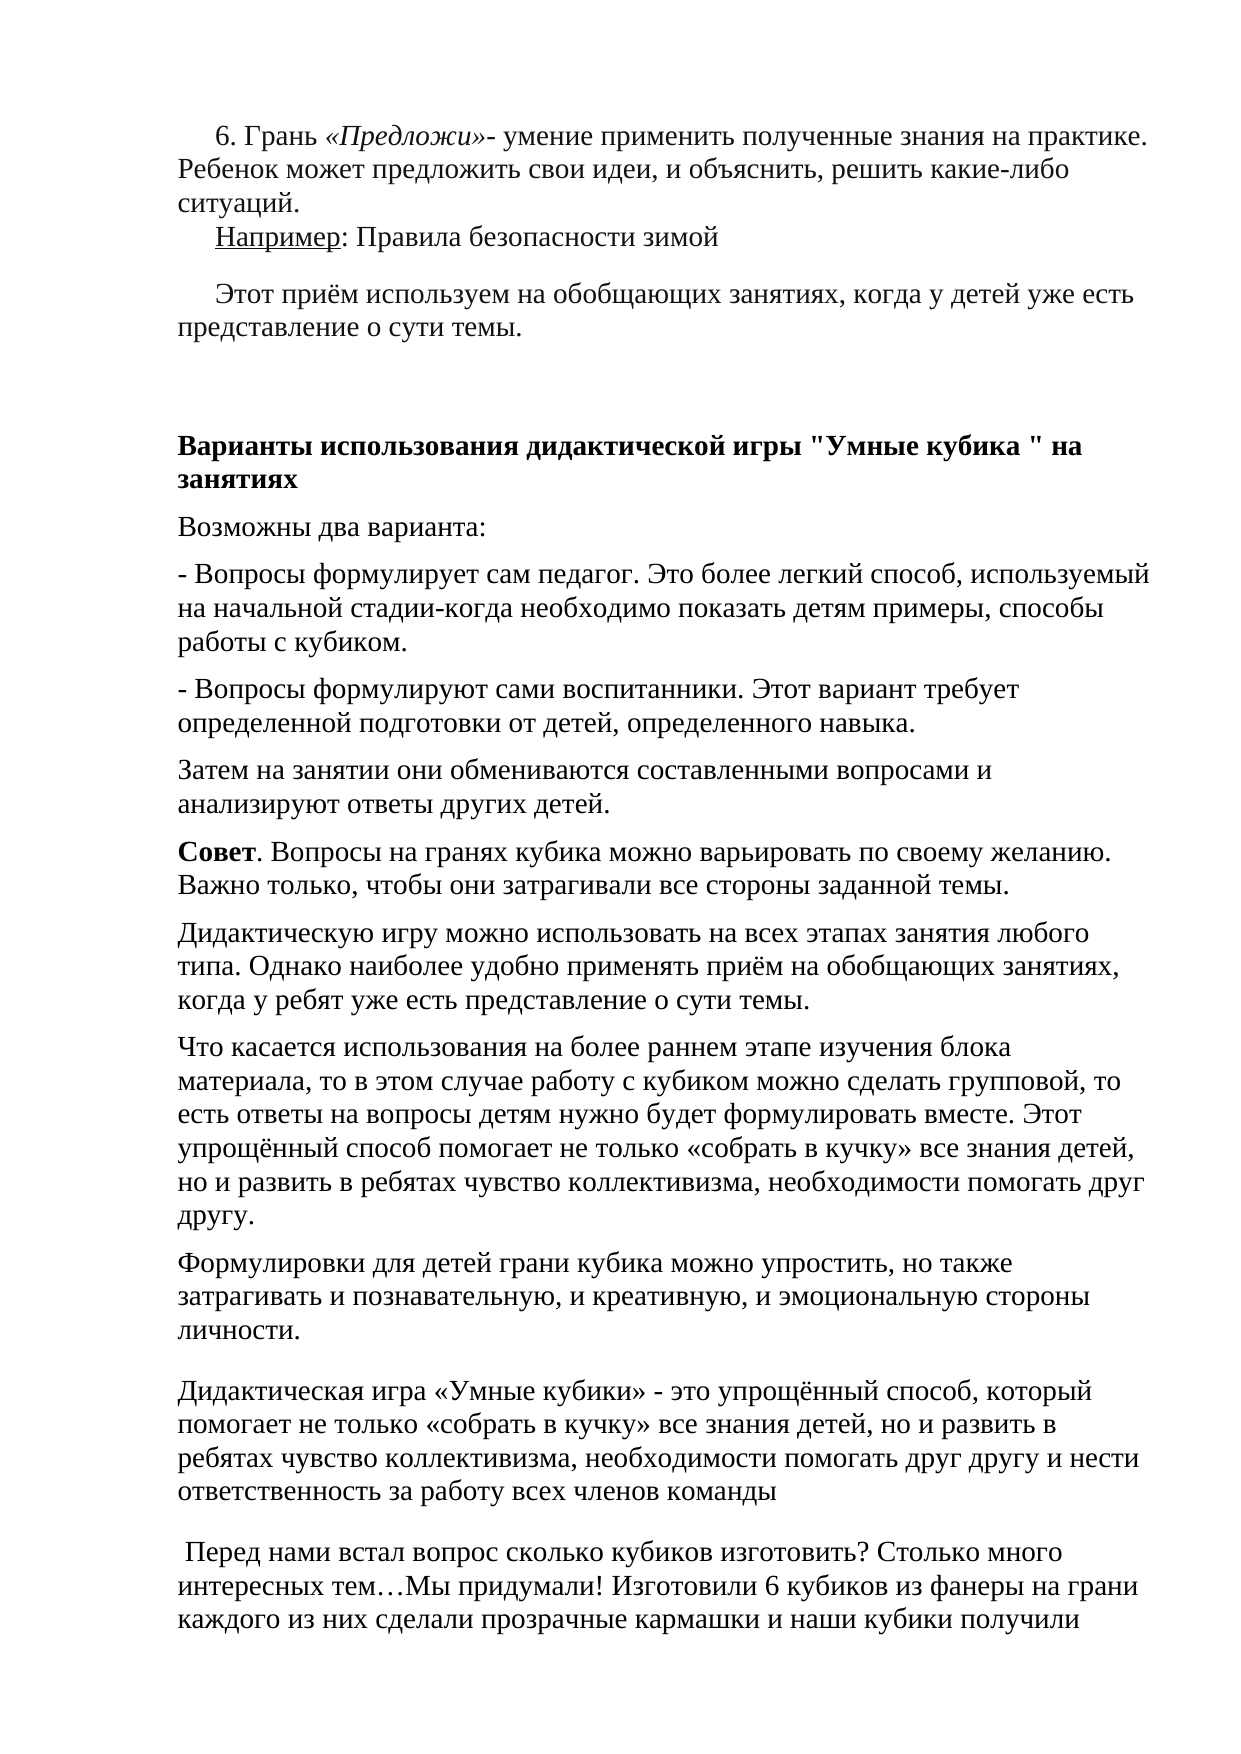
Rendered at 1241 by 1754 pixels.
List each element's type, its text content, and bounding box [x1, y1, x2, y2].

text - Вопросы формулируют сами воспитанники. Этот вариант требует определенной подготовки от детей, определенного навыка. [177, 671, 1152, 738]
text Варианты использования дидактической игры "Умные кубика " на занятиях [177, 428, 1152, 495]
text Дидактическую игру можно использовать на всех этапах занятия любого типа. Однако наиболее удобно применять приём на обобщающих занятиях, когда у ребят уже есть представление о сути темы. [177, 915, 1152, 1015]
text 6. Грань «Предложи»- умение применить полученные знания на практике. Ребенок может предложить свои идеи, и объяснить, решить какие-либо ситуаций. [177, 118, 1152, 219]
text Например: Правила безопасности зимой [177, 219, 1152, 252]
text Совет. Вопросы на гранях кубика можно варьировать по своему желанию. Важно только, чтобы они затрагивали все стороны заданной темы. [177, 834, 1152, 901]
text Формулировки для детей грани кубика можно упростить, но также затрагивать и познавательную, и креативную, и эмоциональную стороны личности. [177, 1245, 1152, 1345]
text Что касается использования на более раннем этапе изучения блока материала, то в этом случае работу с кубиком можно сделать групповой, то есть ответы на вопросы детям нужно будет формулировать вместе. Этот упрощённый способ помогает не только «собрать в кучку» все знания детей, но и развить в ребятах чувство коллективизма, необходимости помогать друг другу. [177, 1029, 1152, 1231]
text Дидактическая игра «Умные кубики» - это упрощённый способ, который помогает не только «собрать в кучку» все знания детей, но и развить в ребятах чувство коллективизма, необходимости помогать друг другу и нести ответственность за работу всех членов команды [177, 1373, 1152, 1507]
text Этот приём используем на обобщающих занятиях, когда у детей уже есть представление о сути темы. [177, 276, 1152, 343]
text - Вопросы формулирует сам педагог. Это более легкий способ, используемый на начальной стадии-когда необходимо показать детям примеры, способы работы с кубиком. [177, 557, 1152, 657]
text Затем на занятии они обмениваются составленными вопросами и анализируют ответы других детей. [177, 752, 1152, 819]
text Возможны два варианта: [177, 509, 1152, 543]
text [177, 1534, 1152, 1635]
